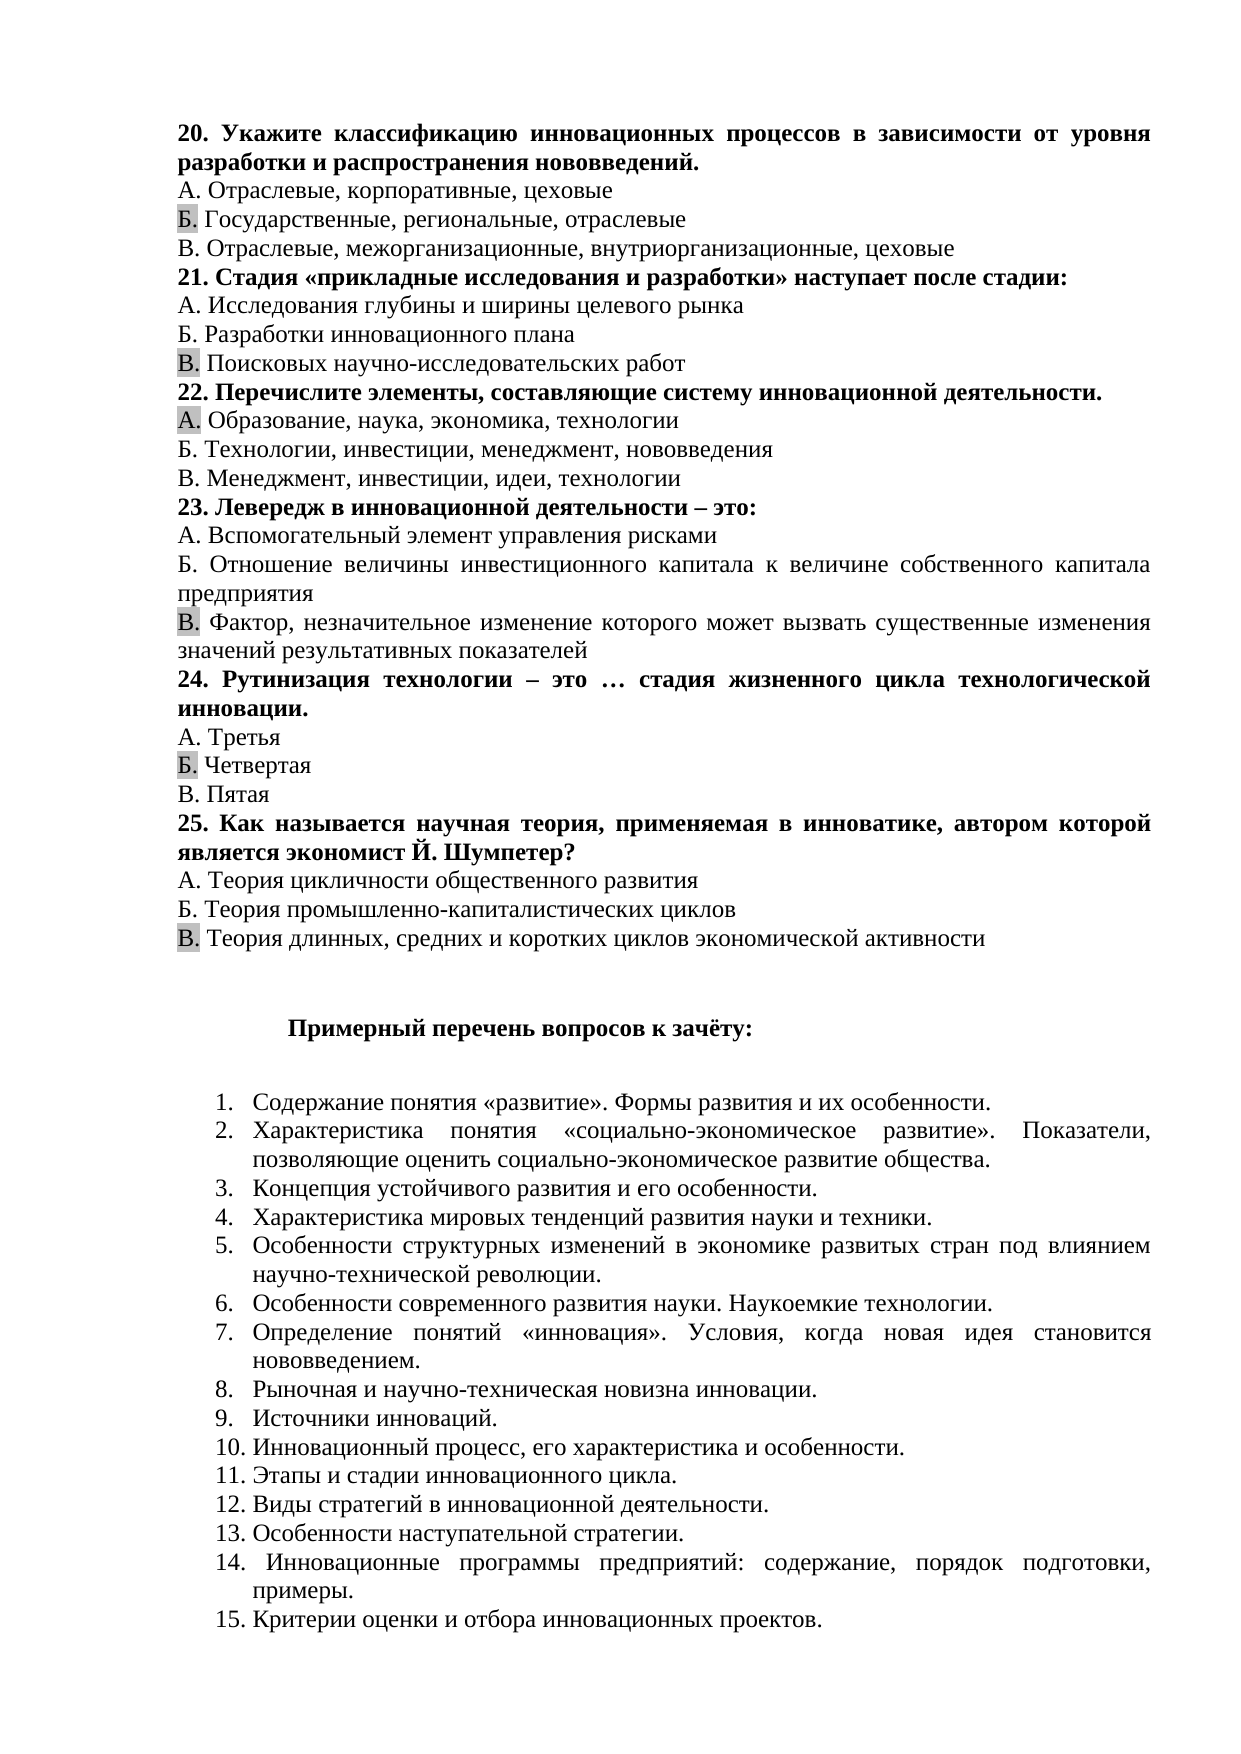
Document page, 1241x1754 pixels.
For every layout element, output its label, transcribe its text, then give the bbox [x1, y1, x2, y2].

text 15. Критерии оценки и отбора инновационных проектов. [215, 1604, 1152, 1633]
list Особенности структурных изменений в экономике развитых стран под влиянием научно-технической революции. [215, 1231, 1152, 1288]
text 20. Укажите классификацию инновационных процессов в зависимости от уровня разработки и распространения нововведений. [177, 118, 1152, 176]
list Характеристика понятия «социально-экономическое развитие». Показатели, позволяющие оценить социально-экономическое развитие общества. [215, 1116, 1152, 1173]
text А. Образование, наука, экономика, технологии [201, 406, 1152, 434]
text 24. Рутинизация технологии – это … стадия жизненного цикла технологической инновации. [177, 664, 1152, 722]
text 22. Перечислите элементы, составляющие систему инновационной деятельности. [177, 377, 1152, 406]
text В. Отраслевые, межорганизационные, внутриорганизационные, цеховые [177, 233, 1152, 262]
list Рыночная и научно-техническая новизна инновации. [215, 1374, 1152, 1403]
text В. Поисковых научно-исследовательских работ [200, 348, 1152, 377]
text А. Третья [177, 722, 1152, 751]
list Особенности современного развития науки. Наукоемкие технологии. [215, 1288, 1152, 1317]
list Концепция устойчивого развития и его особенности. [215, 1173, 1152, 1202]
text Б. Разработки инновационного плана [177, 319, 1152, 348]
text Б. Теория промышленно-капиталистических циклов [177, 894, 1152, 923]
text 14. Инновационные программы предприятий: содержание, порядок подготовки, примеры. [215, 1547, 1152, 1604]
text А. Отраслевые, корпоративные, цеховые [177, 176, 1152, 204]
text 25. Как называется научная теория, применяемая в инноватике, автором которой является экономист Й. Шумпетер? [177, 808, 1152, 866]
text Б. Государственные, региональные, отраслевые [198, 204, 1152, 233]
text 10. Инновационный процесс, его характеристика и особенности. [215, 1432, 1152, 1461]
text Б. Отношение величины инвестиционного капитала к величине собственного капитала предприятия [177, 549, 1152, 607]
text 21. Стадия «прикладные исследования и разработки» наступает после стадии: [177, 262, 1152, 291]
list Источники инноваций. [215, 1403, 1152, 1432]
text А. Вспомогательный элемент управления рисками [177, 521, 1152, 549]
text В. Менеджмент, инвестиции, идеи, технологии [177, 463, 1152, 492]
list Характеристика мировых тенденций развития науки и техники. [215, 1202, 1152, 1231]
text 11. Этапы и стадии инновационного цикла. [215, 1461, 1152, 1489]
text 13. Особенности наступательной стратегии. [215, 1518, 1152, 1547]
text В. Пятая [177, 779, 1152, 808]
text Б. Технологии, инвестиции, менеджмент, нововведения [177, 434, 1152, 463]
text А. Теория цикличности общественного развития [177, 866, 1152, 894]
text 12. Виды стратегий в инновационной деятельности. [215, 1489, 1152, 1518]
text В. Фактор, незначительное изменение которого может вызвать существенные изменения значений результативных показателей [177, 607, 1152, 664]
text Примерный перечень вопросов к зачёту: [288, 1013, 1152, 1042]
text А. Исследования глубины и ширины целевого рынка [177, 291, 1152, 319]
list Определение понятий «инновация». Условия, когда новая идея становится нововведением. [215, 1317, 1152, 1374]
text Б. Четвертая [198, 751, 1152, 779]
text 23. Левередж в инновационной деятельности – это: [177, 492, 1152, 521]
list Содержание понятия «развитие». Формы развития и их особенности. [215, 1087, 1152, 1116]
text В. Теория длинных, средних и коротких циклов экономической активности [200, 923, 1152, 952]
